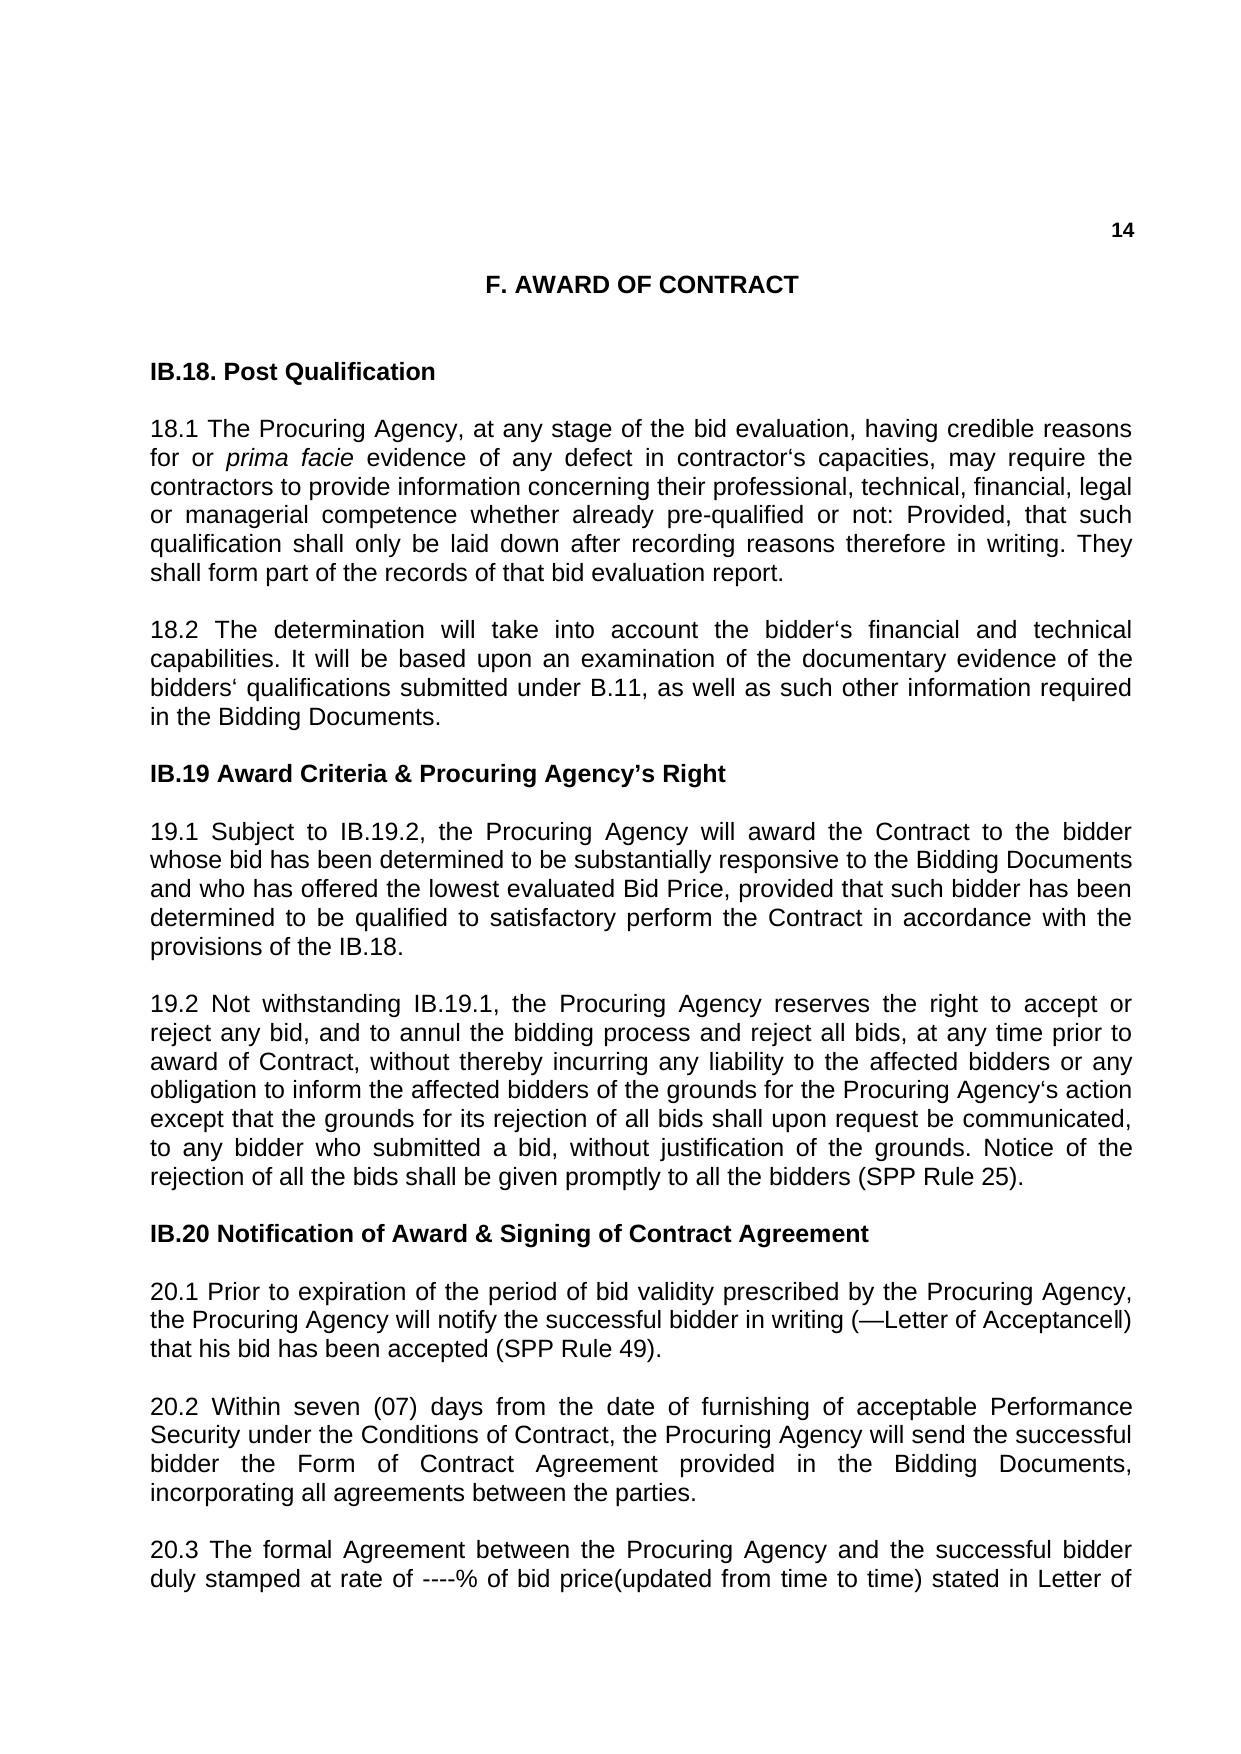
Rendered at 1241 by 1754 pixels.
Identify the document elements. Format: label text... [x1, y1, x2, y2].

text 18.1 The Procuring Agency, at any stage of the bid evaluation, having credible reasons for or prima facie evidence of any defect in contractor‘s capacities, may require the contractors to provide information concerning their professional, technical, financial, legal or managerial competence whether already pre-qualified or not: Provided, that such qualification shall only be laid down after recording reasons therefore in writing. They shall form part of the records of that bid evaluation report. [150, 414, 1134, 586]
text IB.20 Notification of Award & Signing of Contract Agreement [150, 1219, 1134, 1248]
text 19.1 Subject to IB.19.2, the Procuring Agency will award the Contract to the bidder whose bid has been determined to be substantially responsive to the Bidding Documents and who has offered the lowest evaluated Bid Price, provided that such bidder has been determined to be qualified to satisfactory perform the Contract in accordance with the provisions of the IB.18. [150, 816, 1134, 960]
text F. AWARD OF CONTRACT [150, 270, 1134, 299]
text 19.2 Not withstanding IB.19.1, the Procuring Agency reserves the right to accept or reject any bid, and to annul the bidding process and reject all bids, at any time prior to award of Contract, without thereby incurring any liability to the affected bidders or any obligation to inform the affected bidders of the grounds for the Procuring Agency‘s action except that the grounds for its rejection of all bids shall upon request be communicated, to any bidder who submitted a bid, without justification of the grounds. Notice of the rejection of all the bids shall be given promptly to all the bidders (SPP Rule 25). [150, 989, 1134, 1190]
text 20.2 Within seven (07) days from the date of furnishing of acceptable Performance Security under the Conditions of Contract, the Procuring Agency will send the successful bidder the Form of Contract Agreement provided in the Bidding Documents, incorporating all agreements between the parties. [150, 1391, 1134, 1506]
text that his bid has been accepted (SPP Rule 49). [150, 1334, 1134, 1363]
text IB.19 Award Criteria & Procuring Agency’s Right [150, 759, 1134, 788]
text 14 [150, 217, 1134, 241]
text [150, 1535, 1134, 1593]
text IB.18. Post Qualification [150, 356, 1134, 385]
text 18.2 The determination will take into account the bidder‘s financial and technical capabilities. It will be based upon an examination of the documentary evidence of the bidders‘ qualifications submitted under B.11, as well as such other information required in the Bidding Documents. [150, 615, 1134, 730]
text 20.1 Prior to expiration of the period of bid validity prescribed by the Procuring Agency, the Procuring Agency will notify the successful bidder in writing (―Letter of Acceptance‖) [150, 1276, 1134, 1334]
